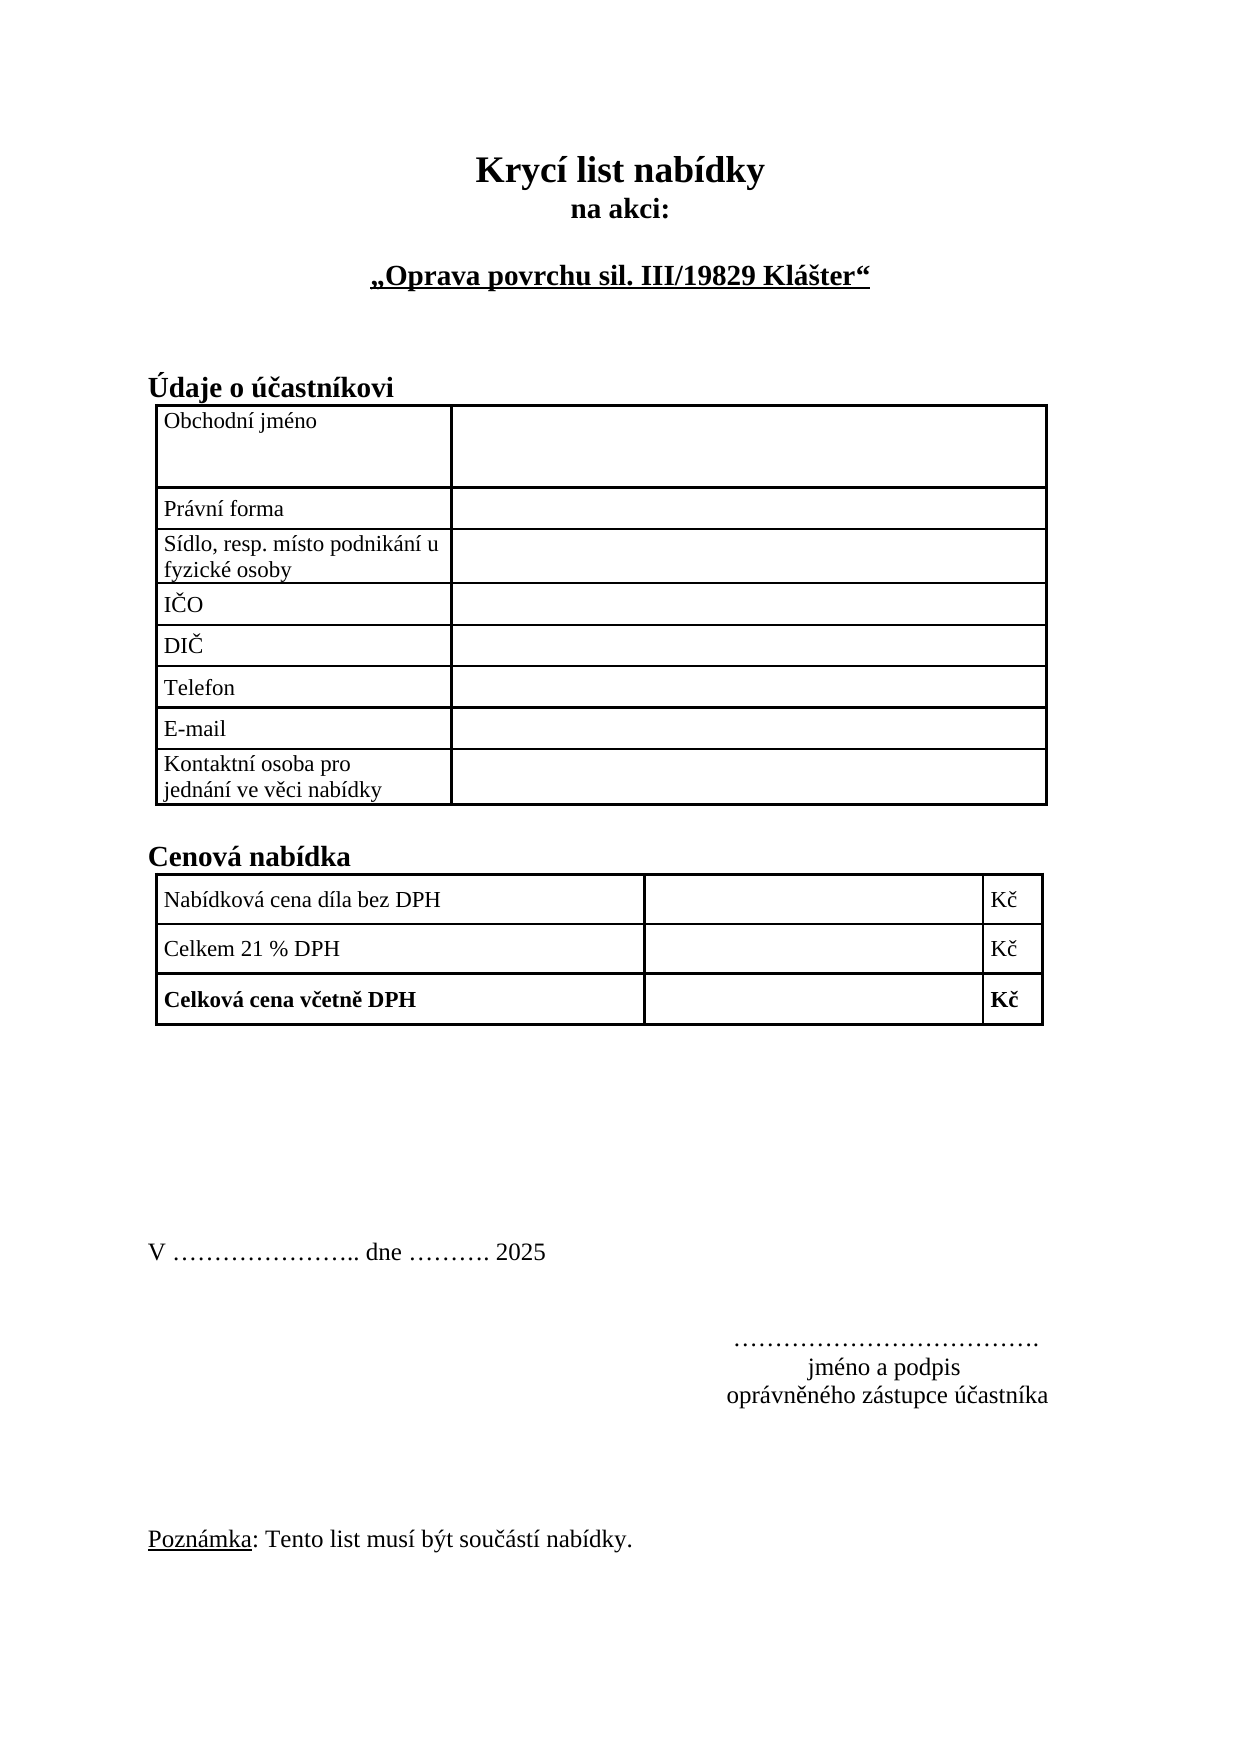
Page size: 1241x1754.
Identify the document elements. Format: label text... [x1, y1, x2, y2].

text na akci: [148, 191, 1093, 224]
table_header Obchodní jméno [158, 407, 450, 486]
text Krycí list nabídky [148, 148, 1093, 191]
table_header Kč [984, 876, 1041, 923]
table_cell [453, 584, 1045, 624]
table_header Nabídková cena díla bez DPH [158, 876, 643, 923]
table_cell [646, 925, 982, 972]
table_cell Celkem 21 % DPH [158, 925, 643, 972]
table_header [646, 876, 982, 923]
table_cell IČO [158, 584, 450, 624]
table_cell Kč [984, 975, 1041, 1023]
table_cell [453, 530, 1045, 582]
text ………………………………. [664, 1323, 1093, 1352]
text oprávněného zástupce účastníka [590, 1380, 1093, 1409]
table_cell Telefon [158, 667, 450, 706]
subtitle Cenová nabídka [148, 839, 1093, 873]
table_cell [646, 975, 982, 1023]
table_cell [453, 626, 1045, 665]
text V ………………….. dne ………. 2025 [148, 1237, 1093, 1265]
text jméno a podpis [590, 1352, 1093, 1380]
table_cell [453, 667, 1045, 706]
table_cell Celková cena včetně DPH [158, 975, 643, 1023]
table_cell E-mail [158, 709, 450, 748]
table_header [453, 407, 1045, 486]
table_cell Sídlo, resp. místo podnikání u fyzické osoby [158, 530, 450, 582]
table_cell Právní forma [158, 489, 450, 527]
table_cell [453, 750, 1045, 802]
table_cell [453, 489, 1045, 527]
table_cell DIČ [158, 626, 450, 665]
table_cell Kč [984, 925, 1041, 972]
table_cell [453, 709, 1045, 748]
table_cell Kontaktní osoba pro jednání ve věci nabídky [158, 750, 450, 802]
text Poznámka: Tento list musí být součástí nabídky. [148, 1524, 1093, 1553]
text „Oprava povrchu sil. III/19829 Klášter“ [148, 258, 1093, 291]
subtitle Údaje o účastníkovi [148, 370, 1093, 404]
